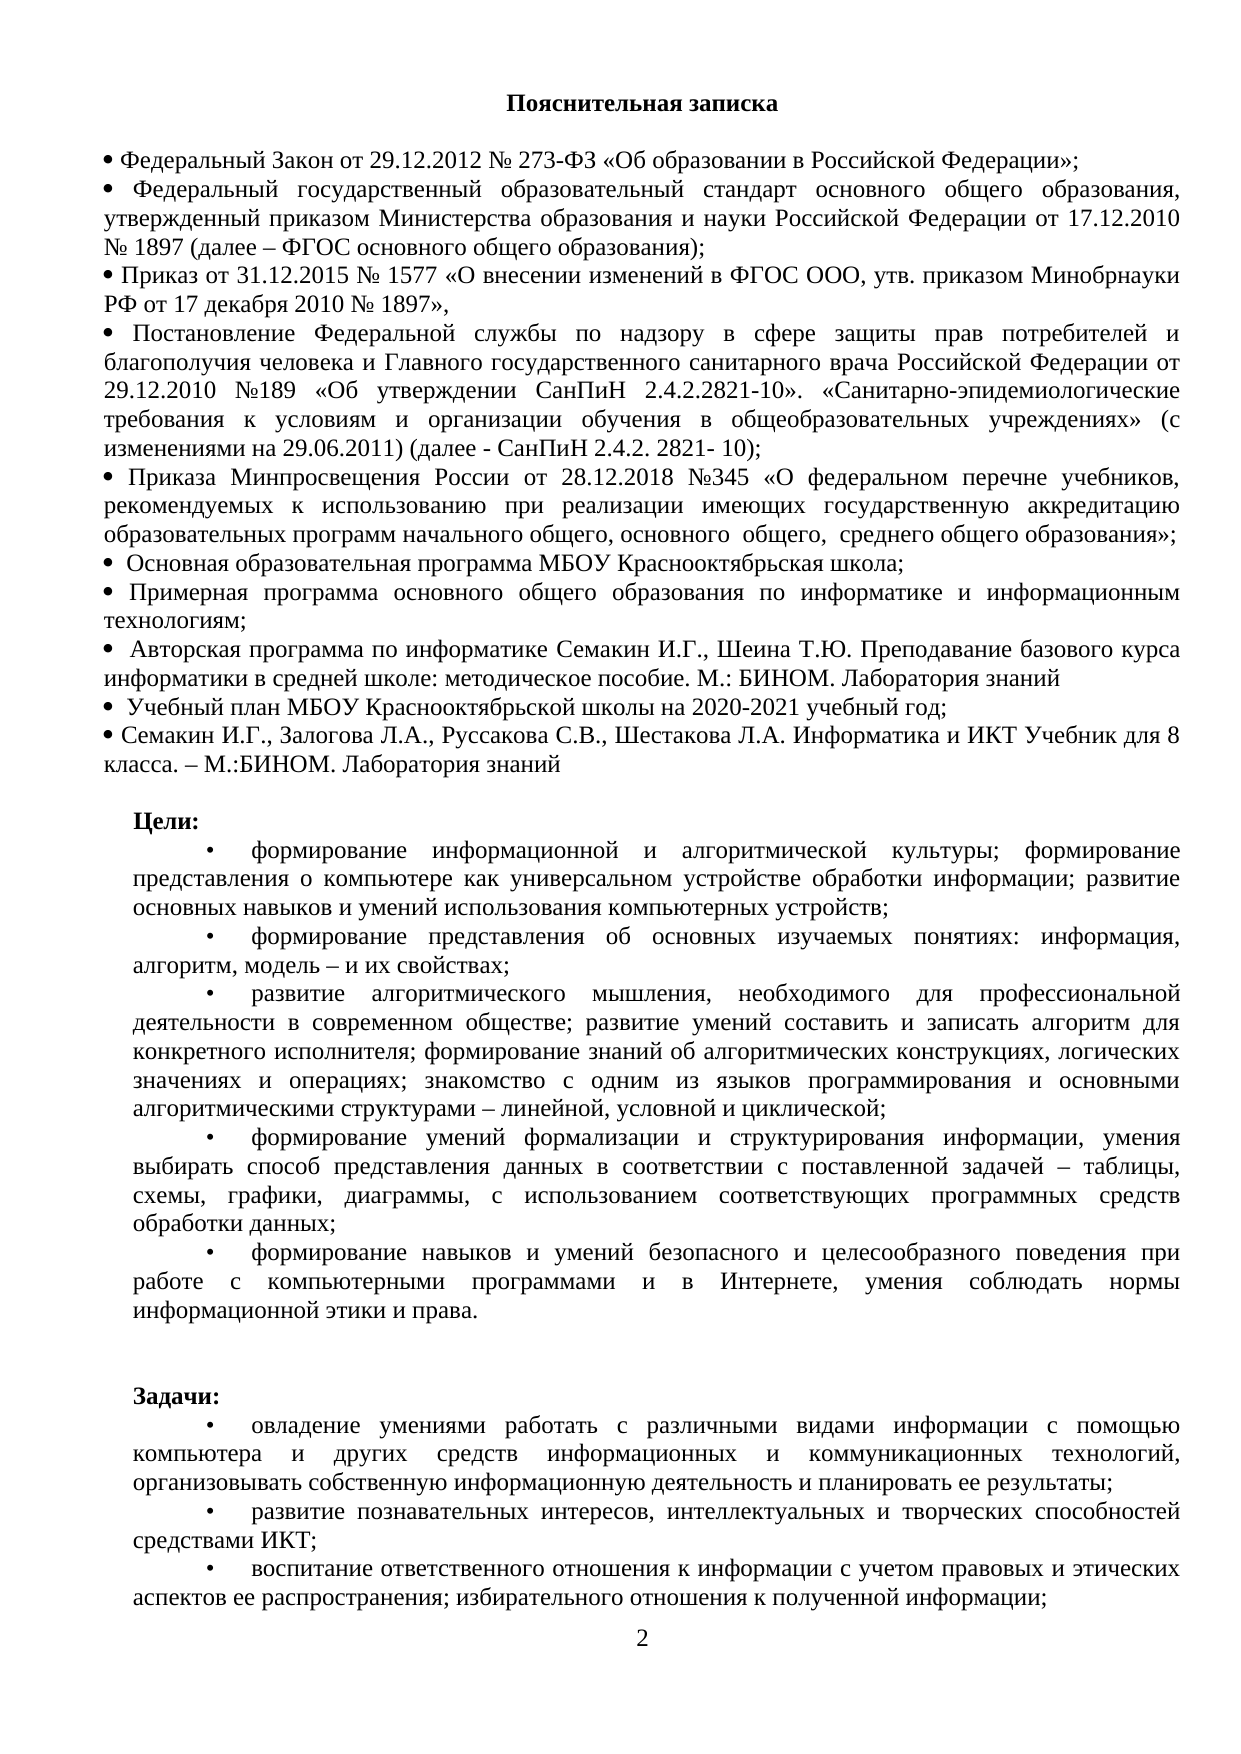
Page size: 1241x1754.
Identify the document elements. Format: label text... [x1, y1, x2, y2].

text • развитие алгоритмического мышления, необходимого для профессиональной деятельности в современном обществе; развитие умений составить и записать алгоритм для конкретного исполнителя; формирование знаний об алгоритмических конструкциях, логических значениях и операциях; знакомство с одним из языков программирования и основными алгоритмическими структурами – линейной, условной и циклической; [133, 978, 1181, 1122]
text Пояснительная записка [103, 88, 1181, 117]
text Авторская программа по информатике Семакин И.Г., Шеина Т.Ю. Преподавание базового курса информатики в средней школе: методическое пособие. М.: БИНОМ. Лаборатория знаний [103, 634, 1181, 692]
text Примерная программа основного общего образования по информатике и информационным технологиям; [103, 577, 1181, 634]
text Семакин И.Г., Залогова Л.А., Руссакова С.В., Шестакова Л.А. Информатика и ИКТ Учебник для 8 класса. – М.:БИНОМ. Лаборатория знаний [103, 720, 1181, 778]
text • формирование информационной и алгоритмической культуры; формирование представления о компьютере как универсальном устройстве обработки информации; развитие основных навыков и умений использования компьютерных устройств; [133, 835, 1181, 921]
text • формирование умений формализации и структурирования информации, умения выбирать способ представления данных в соответствии с поставленной задачей – таблицы, схемы, графики, диаграммы, с использованием соответствующих программных средств обработки данных; [133, 1122, 1181, 1237]
text Постановление Федеральной службы по надзору в сфере защиты прав потребителей и благополучия человека и Главного государственного санитарного врача Российской Федерации от 29.12.2010 №189 «Об утверждении СанПиН 2.4.2.2821-10». «Санитарно-эпидемиологические требования к условиям и организации обучения в общеобразовательных учреждениях» (с изменениями на 29.06.2011) (далее - СанПиН 2.4.2. 2821- 10); [103, 318, 1181, 462]
text Учебный план МБОУ Краснооктябрьской школы на 2020-2021 учебный год; [103, 692, 1181, 720]
text • формирование навыков и умений безопасного и целесообразного поведения при работе с компьютерными программами и в Интернете, умения соблюдать нормы информационной этики и права. [133, 1237, 1181, 1323]
text Приказ от 31.12.2015 № 1577 «О внесении изменений в ФГОС OОО, утв. приказом Минобрнауки РФ от 17 декабря 2010 № 1897», [103, 260, 1181, 318]
text • овладение умениями работать с различными видами информации с помощью компьютера и других средств информационных и коммуникационных технологий, организовывать собственную информационную деятельность и планировать ее результаты; [133, 1410, 1181, 1496]
text • воспитание ответственного отношения к информации с учетом правовых и этических аспектов ее распространения; избирательного отношения к полученной информации; [133, 1553, 1181, 1611]
text Федеральный государственный образовательный стандарт основного общего образования, утвержденный приказом Министерства образования и науки Российской Федерации от 17.12.2010 № 1897 (далее – ФГОС основного общего образования); [103, 174, 1181, 260]
text • формирование представления об основных изучаемых понятиях: информация, алгоритм, модель – и их свойствах; [133, 921, 1181, 978]
text Федеральный Закон от 29.12.2012 № 273-ФЗ «Об образовании в Российской Федерации»; [103, 145, 1181, 174]
text Основная образовательная программа МБОУ Краснооктябрьская школа; [103, 548, 1181, 577]
text Цели: [118, 806, 1181, 835]
text Задачи: [133, 1381, 1181, 1410]
text Приказа Минпросвещения России от 28.12.2018 №345 «О федеральном перечне учебников, рекомендуемых к использованию при реализации имеющих государственную аккредитацию образовательных программ начального общего, основного общего, среднего общего образования»; [103, 462, 1181, 548]
text • развитие познавательных интересов, интеллектуальных и творческих способностей средствами ИКТ; [133, 1496, 1181, 1553]
